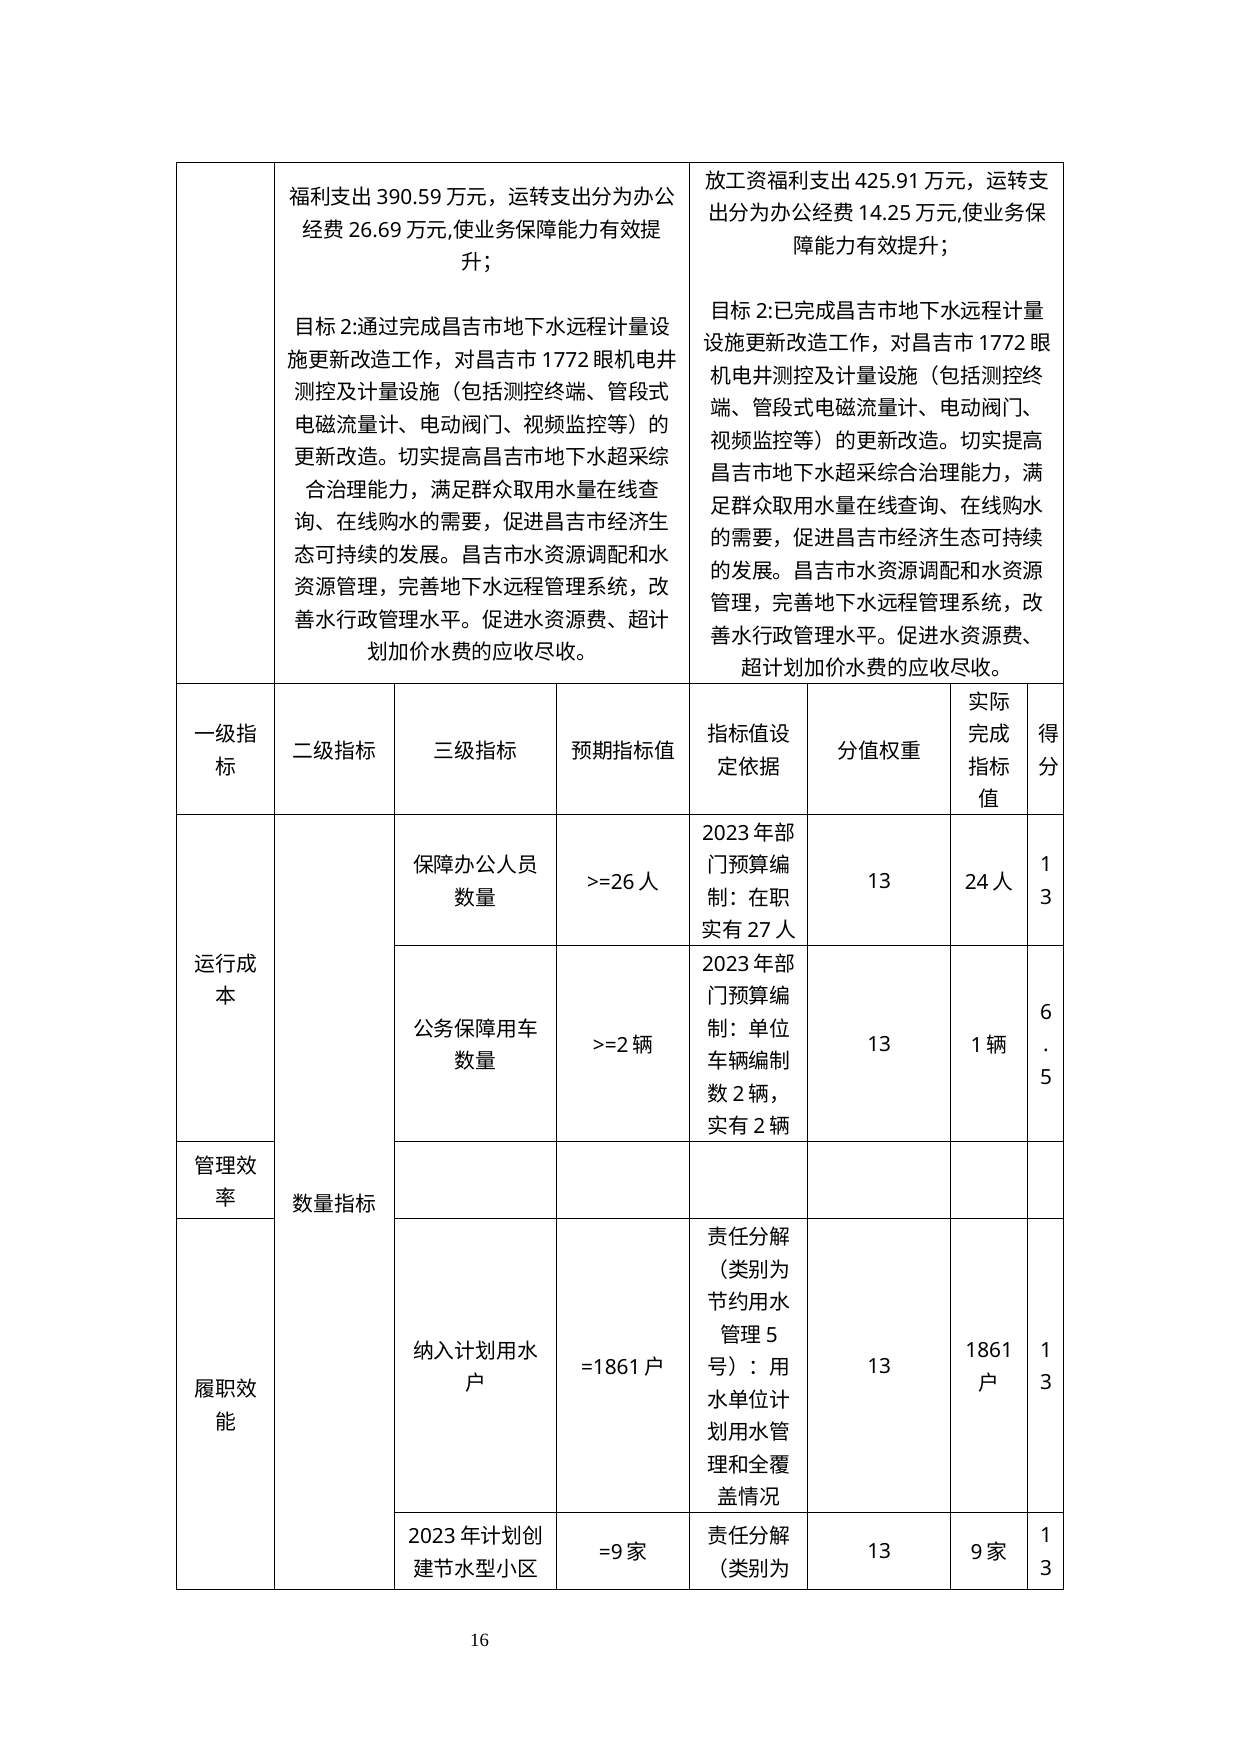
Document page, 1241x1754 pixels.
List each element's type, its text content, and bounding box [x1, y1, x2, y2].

table_cell 24人 [951, 815, 1027, 945]
table_cell 纳入计划用水户 [395, 1219, 556, 1512]
table_cell >=26人 [557, 815, 689, 945]
table_cell 2023年部门预算编制：在职实有27人 [690, 815, 807, 945]
table_cell 管理效率 [177, 1142, 274, 1218]
table_cell 2023年部门预算编制：单位车辆编制数2辆，实有2辆 [690, 946, 807, 1141]
table_cell 履职效能 [177, 1219, 274, 1589]
table_cell 1861户 [951, 1219, 1027, 1512]
table_cell 保障办公人员数量 [395, 815, 556, 945]
table_cell 责任分解（类别为节约用水管理5号）：用水单位计划用水管理和全覆盖情况 [690, 1219, 807, 1512]
table_cell 实际完成指标值 [951, 684, 1027, 814]
table_cell 13 [1028, 1513, 1063, 1589]
table_cell 13 [1028, 815, 1063, 945]
table_cell 得分 [1028, 684, 1063, 814]
table_cell [1028, 1142, 1063, 1218]
table_cell =1861户 [557, 1219, 689, 1512]
table_cell 6.5 [1028, 946, 1063, 1141]
table_cell 二级指标 [275, 684, 394, 814]
table_cell 13 [808, 1219, 950, 1512]
table_cell 分值权重 [808, 684, 950, 814]
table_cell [690, 1513, 807, 1589]
table_cell [690, 1142, 807, 1218]
table_cell 9家 [951, 1513, 1027, 1589]
table_cell 指标值设定依据 [690, 684, 807, 814]
table_cell 三级指标 [395, 684, 556, 814]
table_cell 1辆 [951, 946, 1027, 1141]
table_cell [275, 163, 689, 683]
table_cell [808, 1142, 950, 1218]
table_cell [395, 1142, 556, 1218]
table_cell 2023年计划创建节水型小区 [395, 1513, 556, 1589]
table_cell [557, 1142, 689, 1218]
table_cell >=2辆 [557, 946, 689, 1141]
table_cell 预期指标值 [557, 684, 689, 814]
table_cell 一级指标 [177, 684, 274, 814]
table_cell =9家 [557, 1513, 689, 1589]
table_cell 13 [808, 1513, 950, 1589]
table_cell 数量指标 [275, 815, 394, 1589]
table_cell 公务保障用车数量 [395, 946, 556, 1141]
table_cell 运行成本 [177, 815, 274, 1141]
table_cell [951, 1142, 1027, 1218]
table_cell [690, 163, 1063, 683]
table_cell 13 [1028, 1219, 1063, 1512]
table_cell 13 [808, 946, 950, 1141]
table_cell 13 [808, 815, 950, 945]
